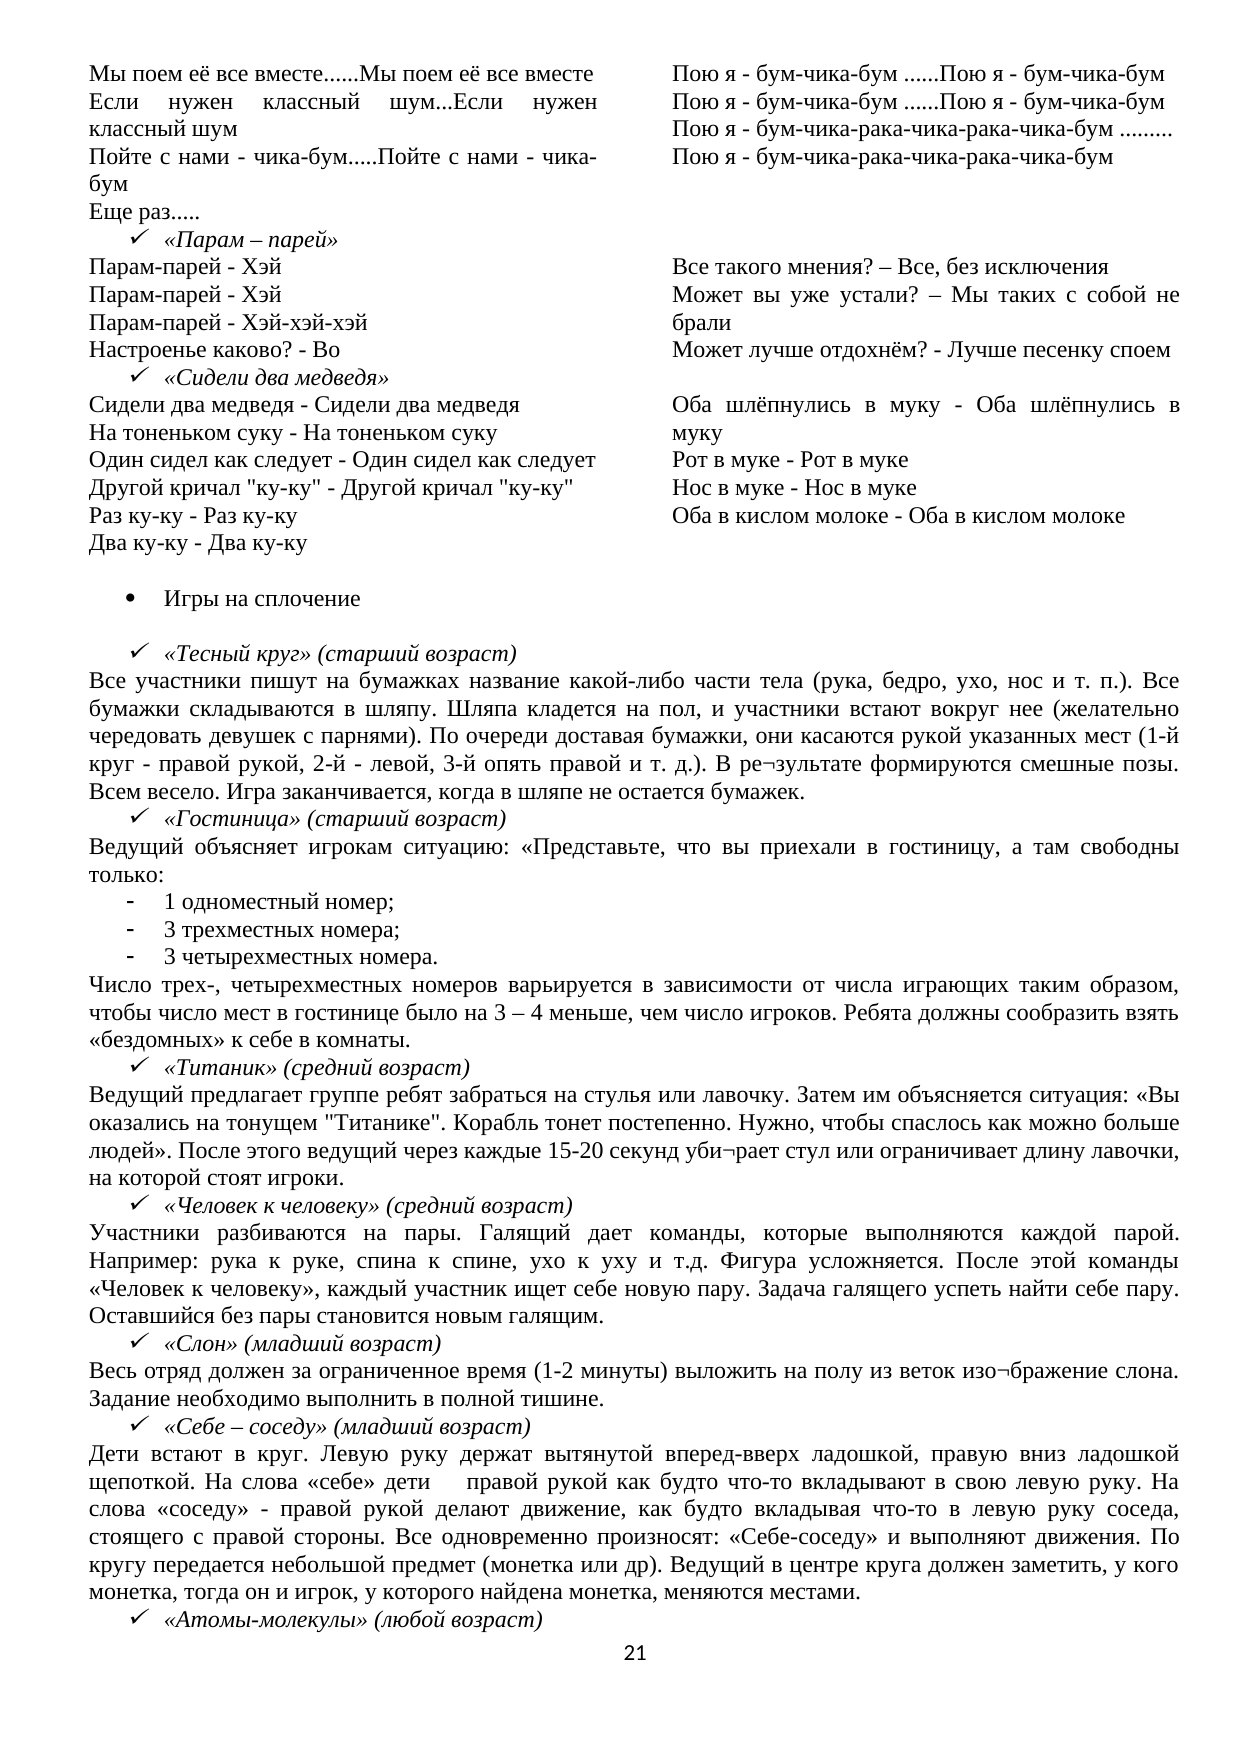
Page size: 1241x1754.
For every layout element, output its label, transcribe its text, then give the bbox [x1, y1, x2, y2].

text Может лучше отдохнём? - Лучше песенку споем [672, 335, 1181, 363]
text Все участники пишут на бумажках название какой-либо части тела (рука, бедро, ухо, нос и т. п.). Все бумажки складываются в шляпу. Шляпа кладется на пол, и участники встают вокруг нее (желательно чередовать девушек с парнями). По очереди доставая бумажки, они касаются рукой указанных мест (1-й круг - правой рукой, 2-й - левой, 3-й опять правой и т. д.). В ре¬зультате формируются смешные позы. Всем весело. Игра заканчивается, когда в шляпе не остается бумажек. [89, 666, 1181, 804]
text Пою я - бум-чика-рака-чика-рака-чика-бум [672, 142, 1181, 169]
list 3 четырехместных номера. [126, 942, 1181, 970]
list «Себе – соседу» (младший возраст) [126, 1412, 1181, 1439]
list «Человек к человеку» (средний возраст) [126, 1191, 1181, 1218]
text Весь отряд должен за ограниченное время (1-2 минуты) выложить на полу из веток изо¬бражение слона. Задание необходимо выполнить в полной тишине. [89, 1356, 1181, 1412]
text Число трех-, четырехместных номеров варьируется в зависимости от числа играющих таким образом, чтобы число мест в гостинице было на 3 – 4 меньше, чем число игроков. Ребята должны сообразить взять «бездомных» к себе в комнаты. [89, 970, 1181, 1053]
text Дети встают в круг. Левую руку держат вытянутой вперед-вверх ладошкой, правую вниз ладошкой щепоткой. На слова «себе» дети правой рукой как будто что-то вкладывают в свою левую руку. На слова «соседу» - правой рукой делают движение, как будто вкладывая что-то в левую руку соседа, стоящего с правой стороны. Все одновременно произносят: «Себе-соседу» и выполняют движения. По кругу передается небольшой предмет (монетка или др). Ведущий в центре круга должен заметить, у кого монетка, тогда он и игрок, у которого найдена монетка, меняются местами. [89, 1439, 1181, 1605]
list «Парам – парей» [126, 225, 1181, 252]
text Раз ку-ку - Раз ку-ку [89, 501, 598, 528]
text Мы поем её все вместе......Мы поем её все вместе [89, 59, 598, 87]
text Нос в муке - Нос в муке [672, 473, 1181, 501]
text Оба в кислом молоке - Оба в кислом молоке [672, 501, 1181, 528]
text Оба шлёпнулись в муку - Оба шлёпнулись в муку [672, 390, 1181, 446]
list «Сидели два медведя» [126, 363, 1181, 390]
list «Титаник» (средний возраст) [126, 1053, 1181, 1080]
text Парам-парей - Хэй [89, 252, 598, 280]
text Пою я - бум-чика-рака-чика-рака-чика-бум ......... [672, 114, 1181, 142]
list 3 трехместных номера; [126, 915, 1181, 942]
list «Гостиница» (старший возраст) [126, 804, 1181, 832]
list 1 одноместный номер; [126, 887, 1181, 915]
text Если нужен классный шум...Если нужен классный шум [89, 87, 598, 142]
text Еще раз..... [89, 197, 1181, 225]
text Может вы уже устали? – Мы таких с собой не брали [672, 280, 1181, 335]
text Настроенье каково? - Во [89, 335, 598, 363]
text Пойте с нами - чика-бум.....Пойте с нами - чика-бум [89, 142, 598, 197]
text Пою я - бум-чика-бум ......Пою я - бум-чика-бум [672, 87, 1181, 114]
text Участники разбиваются на пары. Галящий дает команды, которые выполняются каждой парой. Например: рука к руке, спина к спине, ухо к уху и т.д. Фигура усложняется. После этой команды «Человек к человеку», каждый участник ищет себе новую пару. Задача галящего успеть найти себе пару. Оставшийся без пары становится новым галящим. [89, 1218, 1181, 1329]
text Сидели два медведя - Сидели два медведя [89, 390, 598, 418]
text Ведущий предлагает группе ребят забраться на стулья или лавочку. Затем им объясняется ситуация: «Вы оказались на тонущем "Титанике". Корабль тонет постепенно. Нужно, чтобы спаслось как можно больше людей». После этого ведущий через каждые 15-20 секунд уби¬рает стул или ограничивает длину лавочки, на которой стоят игроки. [89, 1080, 1181, 1191]
text Все такого мнения? – Все, без исключения [672, 252, 1181, 280]
text Другой кричал "ку-ку" - Другой кричал "ку-ку" [89, 473, 598, 501]
text Рот в муке - Рот в муке [672, 446, 1181, 473]
text Парам-парей - Хэй-хэй-хэй [89, 307, 598, 335]
text Парам-парей - Хэй [89, 280, 598, 307]
text Два ку-ку - Два ку-ку [89, 528, 598, 556]
list «Тесный круг» (старший возраст) [126, 639, 1181, 666]
text Ведущий объясняет игрокам ситуацию: «Представьте, что вы приехали в гостиницу, а там свободны только: [89, 832, 1181, 887]
text Пою я - бум-чика-бум ......Пою я - бум-чика-бум [672, 59, 1181, 87]
text На тоненьком суку - На тоненьком суку [89, 418, 598, 446]
text Один сидел как следует - Один сидел как следует [89, 446, 598, 473]
list Игры на сплочение [126, 583, 1181, 611]
list «Слон» (младший возраст) [126, 1329, 1181, 1356]
list «Атомы-молекулы» (любой возраст) [126, 1605, 1181, 1632]
